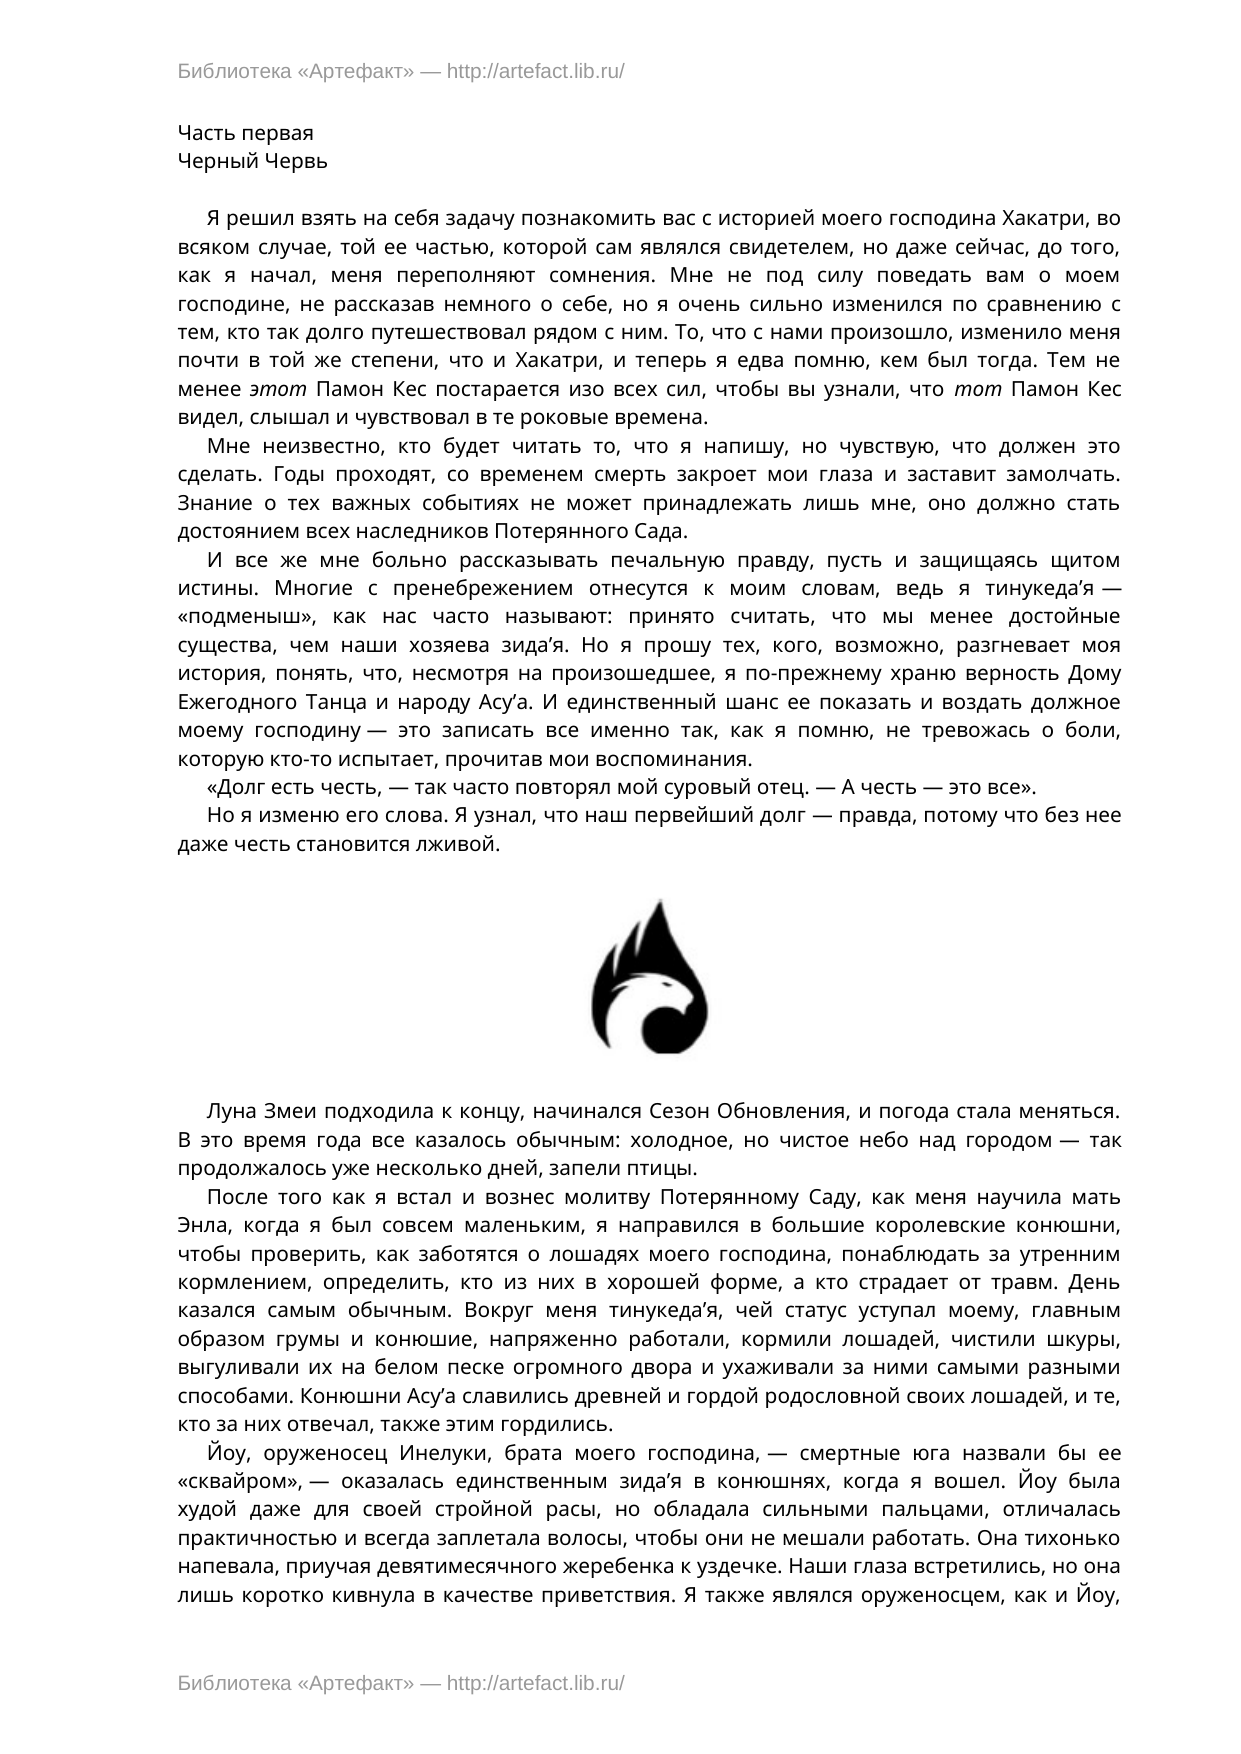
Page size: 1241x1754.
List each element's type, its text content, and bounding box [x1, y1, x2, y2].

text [177, 1438, 1122, 1608]
picture [571, 885, 729, 1068]
text Луна Змеи подходила к концу, начинался Сезон Обновления, и погода стала меняться. В это время года все казалось обычным: холодное, но чистое небо над городом — так продолжалось уже несколько дней, запели птицы. [177, 1096, 1122, 1182]
text И все же мне больно рассказывать печальную правду, пусть и защищаясь щитом истины. Многие с пренебрежением отнесутся к моим словам, ведь я тинукеда’я — «подменыш», как нас часто называют: принято считать, что мы менее достойные существа, чем наши хозяева зида’я. Но я прошу тех, кого, возможно, разгневает моя история, понять, что, несмотря на произошедшее, я по-прежнему храню верность Дому Ежегодного Танца и народу Асу’а. И единственный шанс ее показать и воздать должное моему господину — это записать все именно так, как я помню, не тревожась о боли, которую кто-то испытает, прочитав мои воспоминания. [177, 545, 1122, 772]
text Мне неизвестно, кто будет читать то, что я напишу, но чувствую, что должен это сделать. Годы проходят, со временем смерть закроет мои глаза и заставит замолчать. Знание о тех важных событиях не может принадлежать лишь мне, оно должно стать достоянием всех наследников Потерянного Сада. [177, 431, 1122, 545]
subtitle Черный Червь [177, 147, 1122, 175]
subtitle Часть первая [177, 118, 1122, 147]
text Я решил взять на себя задачу познакомить вас с историей моего господина Хакатри, во всяком случае, той ее частью, которой сам являлся свидетелем, но даже сейчас, до того, как я начал, меня переполняют сомнения. Мне не под силу поведать вам о моем господине, не рассказав немного о себе, но я очень сильно изменился по сравнению с тем, кто так долго путешествовал рядом с ним. То, что с нами произошло, изменило меня почти в той же степени, что и Хакатри, и теперь я едва помню, кем был тогда. Тем не менее этот Памон Кес постарается изо всех сил, чтобы вы узнали, что тот Памон Кес видел, слышал и чувствовал в те роковые времена. [177, 203, 1122, 431]
text После того как я встал и вознес молитву Потерянному Саду, как меня научила мать Энла, когда я был совсем маленьким, я направился в большие королевские конюшни, чтобы проверить, как заботятся о лошадях моего господина, понаблюдать за утренним кормлением, определить, кто из них в хорошей форме, а кто страдает от травм. День казался самым обычным. Вокруг меня тинукеда’я, чей статус уступал моему, главным образом грумы и конюшие, напряженно работали, кормили лошадей, чистили шкуры, выгуливали их на белом песке огромного двора и ухаживали за ними самыми разными способами. Конюшни Асу’а славились древней и гордой родословной своих лошадей, и те, кто за них отвечал, также этим гордились. [177, 1182, 1122, 1438]
text «Долг есть честь, — так часто повторял мой суровый отец. — А честь — это все». [177, 772, 1122, 801]
text Но я изменю его слова. Я узнал, что наш первейший долг — правда, потому что без нее даже честь становится лживой. [177, 801, 1122, 857]
